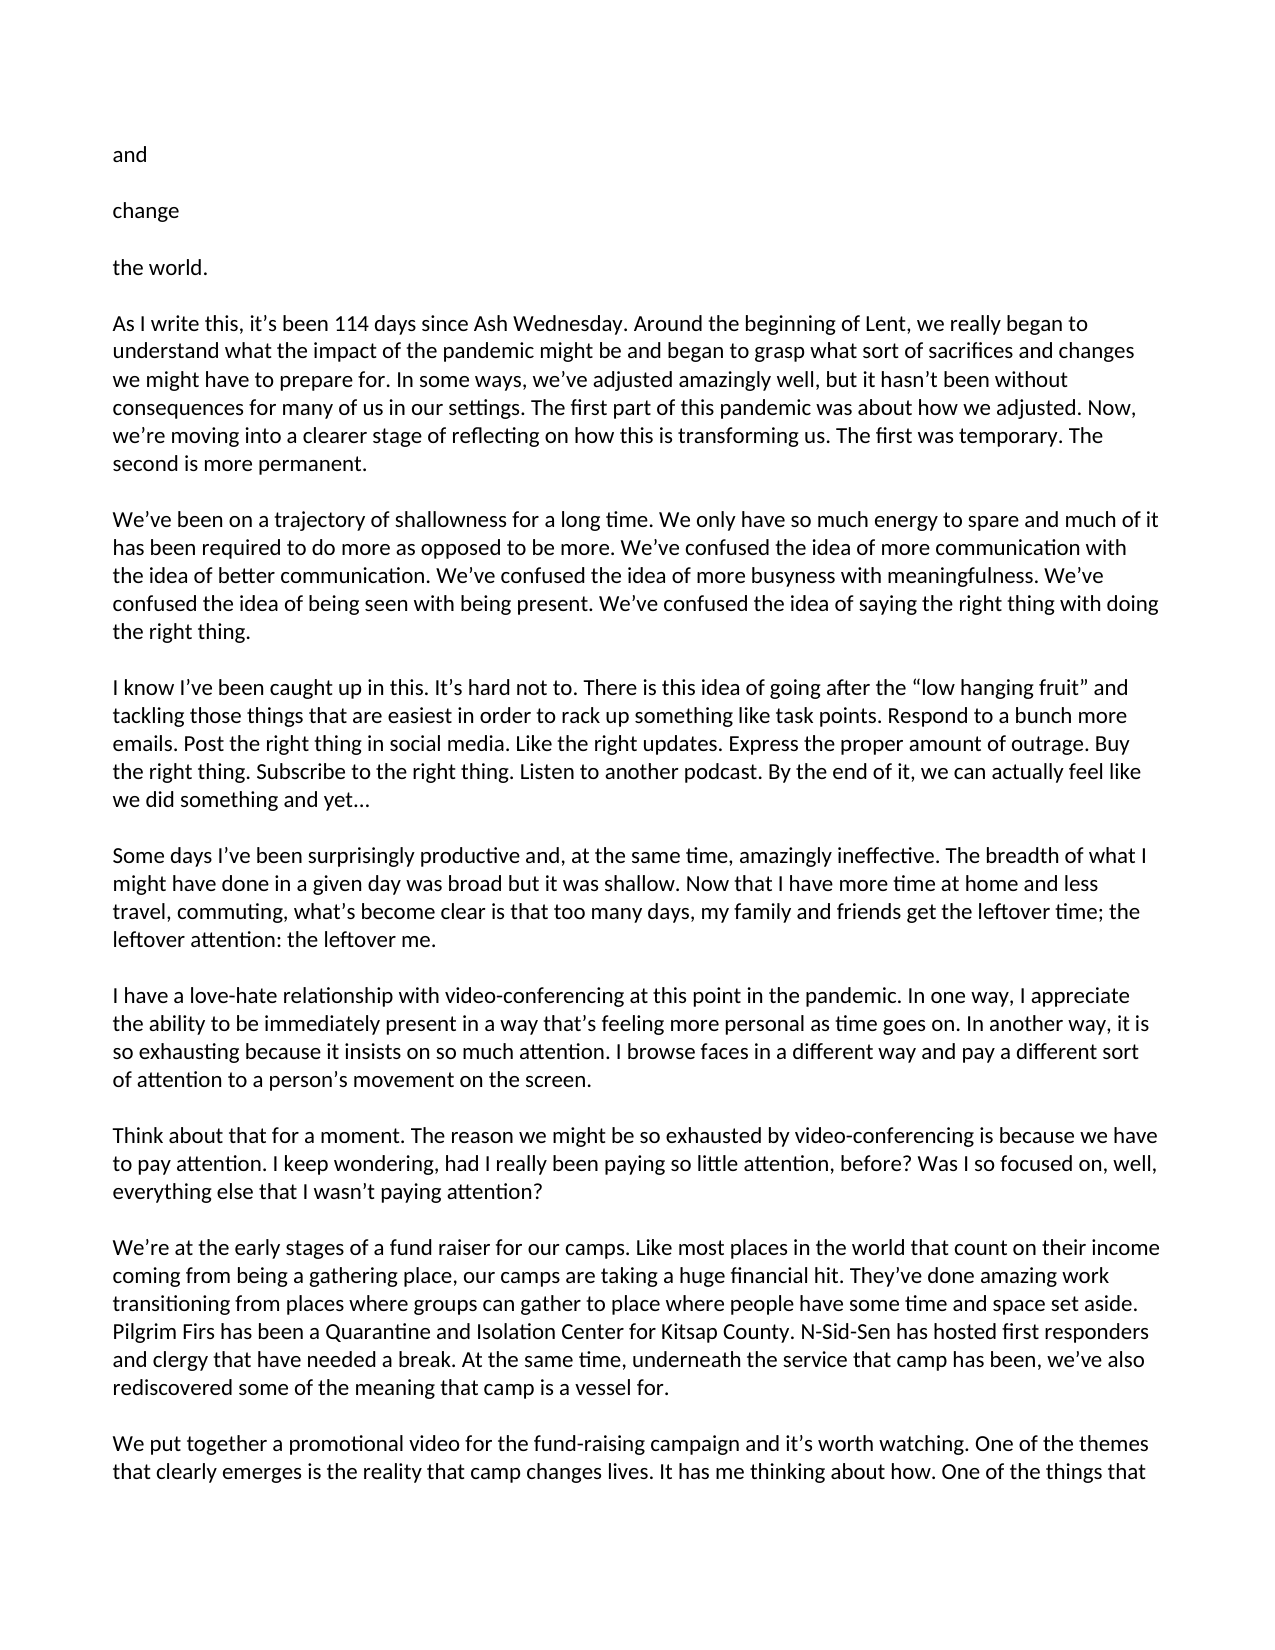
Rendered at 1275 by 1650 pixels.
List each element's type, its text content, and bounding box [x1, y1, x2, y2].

text and [112, 141, 1162, 168]
text We’ve been on a trajectory of shallowness for a long time. We only have so much energy to spare and much of it has been required to do more as opposed to be more. We’ve confused the idea of more communication with the idea of better communication. We’ve confused the idea of more busyness with meaningfulness. We’ve confused the idea of being seen with being present. We’ve confused the idea of saying the right thing with doing the right thing. [112, 505, 1162, 645]
text I know I’ve been caught up in this. It’s hard not to. There is this idea of going after the “low hanging fruit” and tackling those things that are easiest in order to rack up something like task points. Respond to a bunch more emails. Post the right thing in social media. Like the right updates. Express the proper amount of outrage. Buy the right thing. Subscribe to the right thing. Listen to another podcast. By the end of it, we can actually feel like we did something and yet... [112, 673, 1162, 813]
text Think about that for a moment. The reason we might be so exhausted by video-conferencing is because we have to pay attention. I keep wondering, had I really been paying so little attention, before? Was I so focused on, well, everything else that I wasn’t paying attention? [112, 1121, 1162, 1205]
text I have a love-hate relationship with video-conferencing at this point in the pandemic. In one way, I appreciate the ability to be immediately present in a way that’s feeling more personal as time goes on. In another way, it is so exhausting because it insists on so much attention. I browse faces in a different way and pay a different sort of attention to a person’s movement on the screen. [112, 981, 1162, 1093]
text change [112, 197, 1162, 224]
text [112, 1429, 1162, 1486]
text Some days I’ve been surprisingly productive and, at the same time, amazingly ineffective. The breadth of what I might have done in a given day was broad but it was shallow. Now that I have more time at home and less travel, commuting, what’s become clear is that too many days, my family and friends get the leftover time; the leftover attention: the leftover me. [112, 841, 1162, 953]
text the world. [112, 253, 1162, 281]
text As I write this, it’s been 114 days since Ash Wednesday. Around the beginning of Lent, we really began to understand what the impact of the pandemic might be and began to grasp what sort of sacrifices and changes we might have to prepare for. In some ways, we’ve adjusted amazingly well, but it hasn’t been without consequences for many of us in our settings. The first part of this pandemic was about how we adjusted. Now, we’re moving into a clearer stage of reflecting on how this is transforming us. The first was temporary. The second is more permanent. [112, 309, 1162, 477]
text We’re at the early stages of a fund raiser for our camps. Like most places in the world that count on their income coming from being a gathering place, our camps are taking a huge financial hit. They’ve done amazing work transitioning from places where groups can gather to place where people have some time and space set aside. Pilgrim Firs has been a Quarantine and Isolation Center for Kitsap County. N-Sid-Sen has hosted first responders and clergy that have needed a break. At the same time, underneath the service that camp has been, we’ve also rediscovered some of the meaning that camp is a vessel for. [112, 1233, 1162, 1401]
